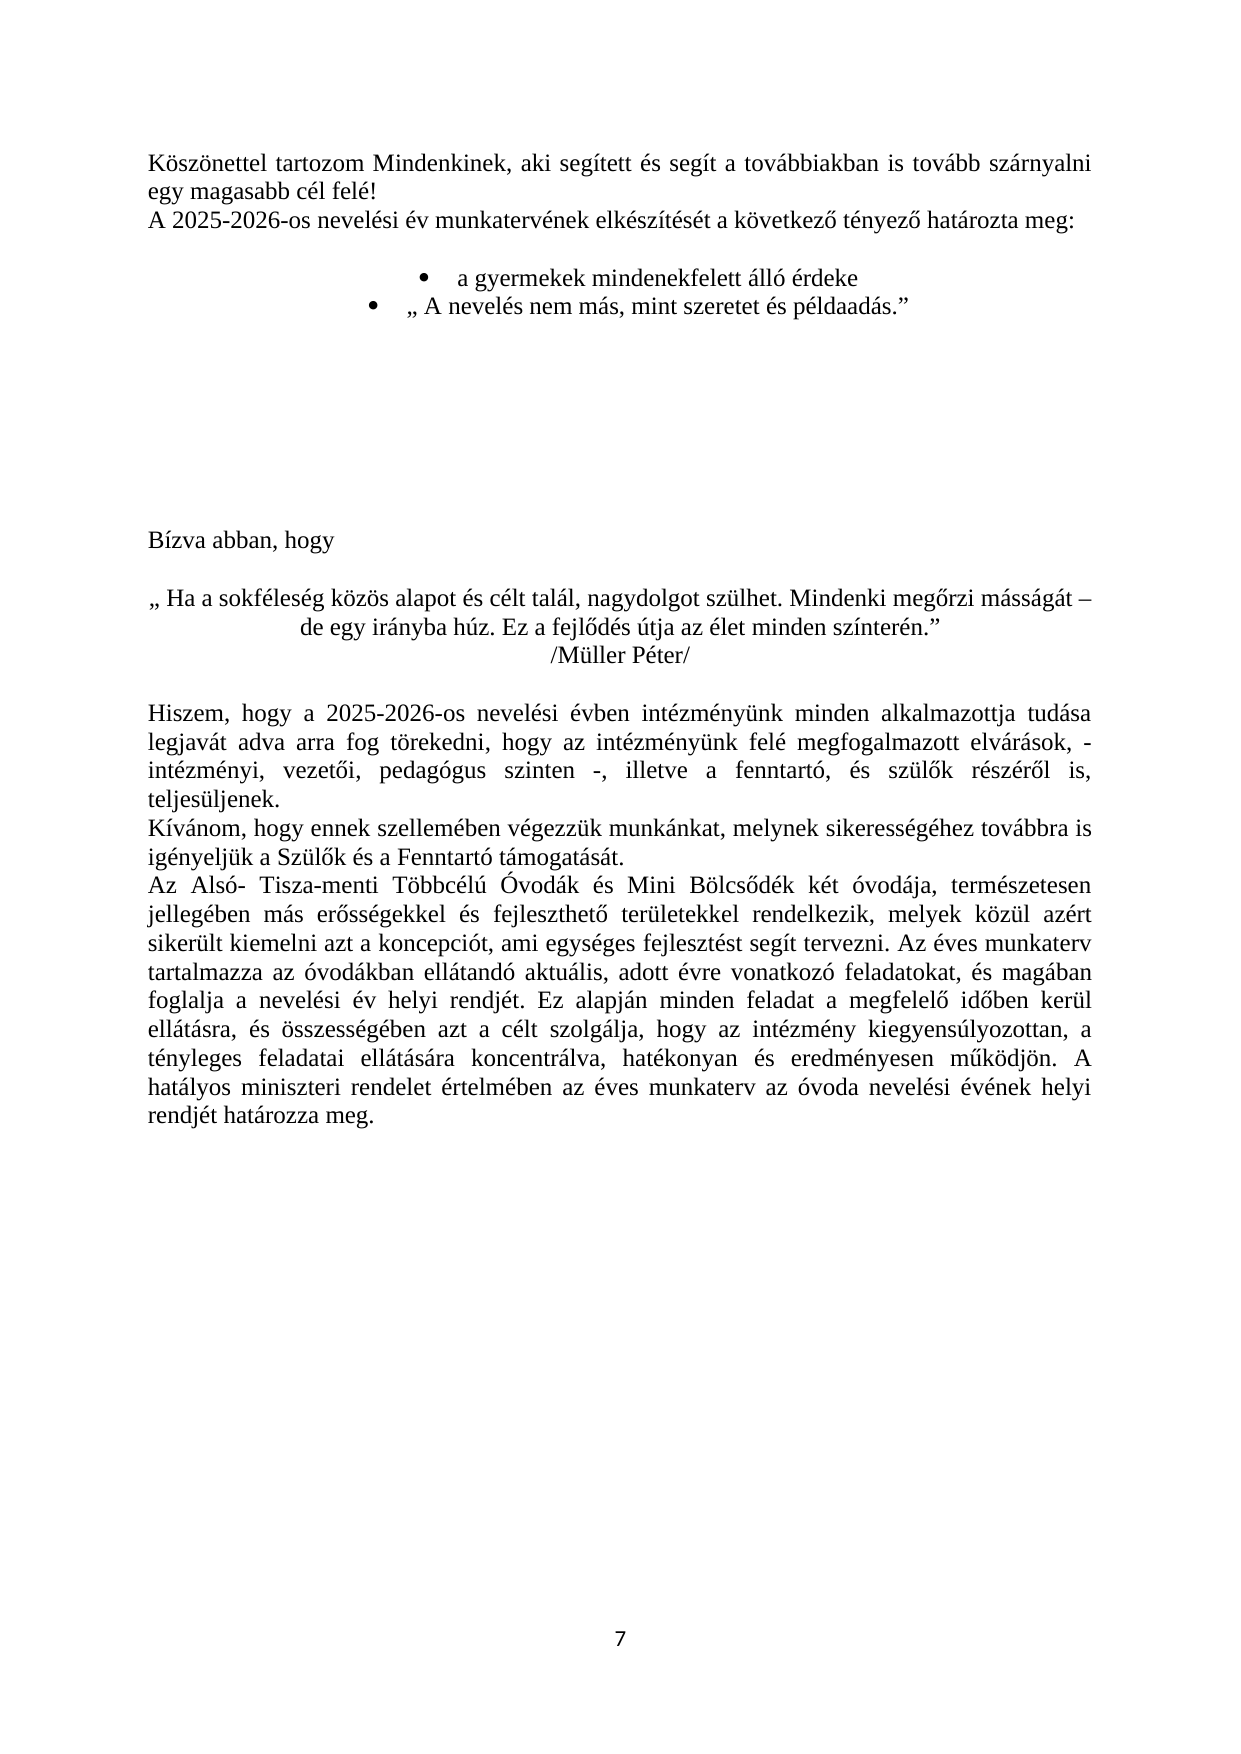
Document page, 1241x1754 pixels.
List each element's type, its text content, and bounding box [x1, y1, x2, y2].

list „ A nevelés nem más, mint szeretet és példaadás.” [185, 291, 1093, 320]
text Kívánom, hogy ennek szellemében végezzük munkánkat, melynek sikerességéhez továbbra is igényeljük a Szülők és a Fenntartó támogatását. [148, 813, 1093, 871]
text A 2025-2026-os nevelési év munkatervének elkészítését a következő tényező határozta meg: [148, 205, 1093, 234]
text Bízva abban, hogy [148, 526, 1093, 554]
text /Müller Péter/ [148, 641, 1093, 669]
text Köszönettel tartozom Mindenkinek, aki segített és segít a továbbiakban is tovább szárnyalni egy magasabb cél felé! [148, 148, 1093, 205]
text Hiszem, hogy a 2025-2026-os nevelési évben intézményünk minden alkalmazottja tudása legjavát adva arra fog törekedni, hogy az intézményünk felé megfogalmazott elvárások, - intézményi, vezetői, pedagógus szinten -, illetve a fenntartó, és szülők részéről is, teljesüljenek. [148, 698, 1093, 813]
list a gyermekek mindenekfelett álló érdeke [185, 263, 1093, 291]
text „ Ha a sokféleség közös alapot és célt talál, nagydolgot szülhet. Mindenki megőrzi másságát – de egy irányba húz. Ez a fejlődés útja az élet minden színterén.” [148, 583, 1093, 641]
text Az Alsó- Tisza-menti Többcélú Óvodák és Mini Bölcsődék két óvodája, természetesen jellegében más erősségekkel és fejleszthető területekkel rendelkezik, melyek közül azért sikerült kiemelni azt a koncepciót, ami egységes fejlesztést segít tervezni. Az éves munkaterv tartalmazza az óvodákban ellátandó aktuális, adott évre vonatkozó feladatokat, és magában foglalja a nevelési év helyi rendjét. Ez alapján minden feladat a megfelelő időben kerül ellátásra, és összességében azt a célt szolgálja, hogy az intézmény kiegyensúlyozottan, a tényleges feladatai ellátására koncentrálva, hatékonyan és eredményesen működjön. A hatályos miniszteri rendelet értelmében az éves munkaterv az óvoda nevelési évének helyi rendjét határozza meg. [148, 871, 1093, 1129]
